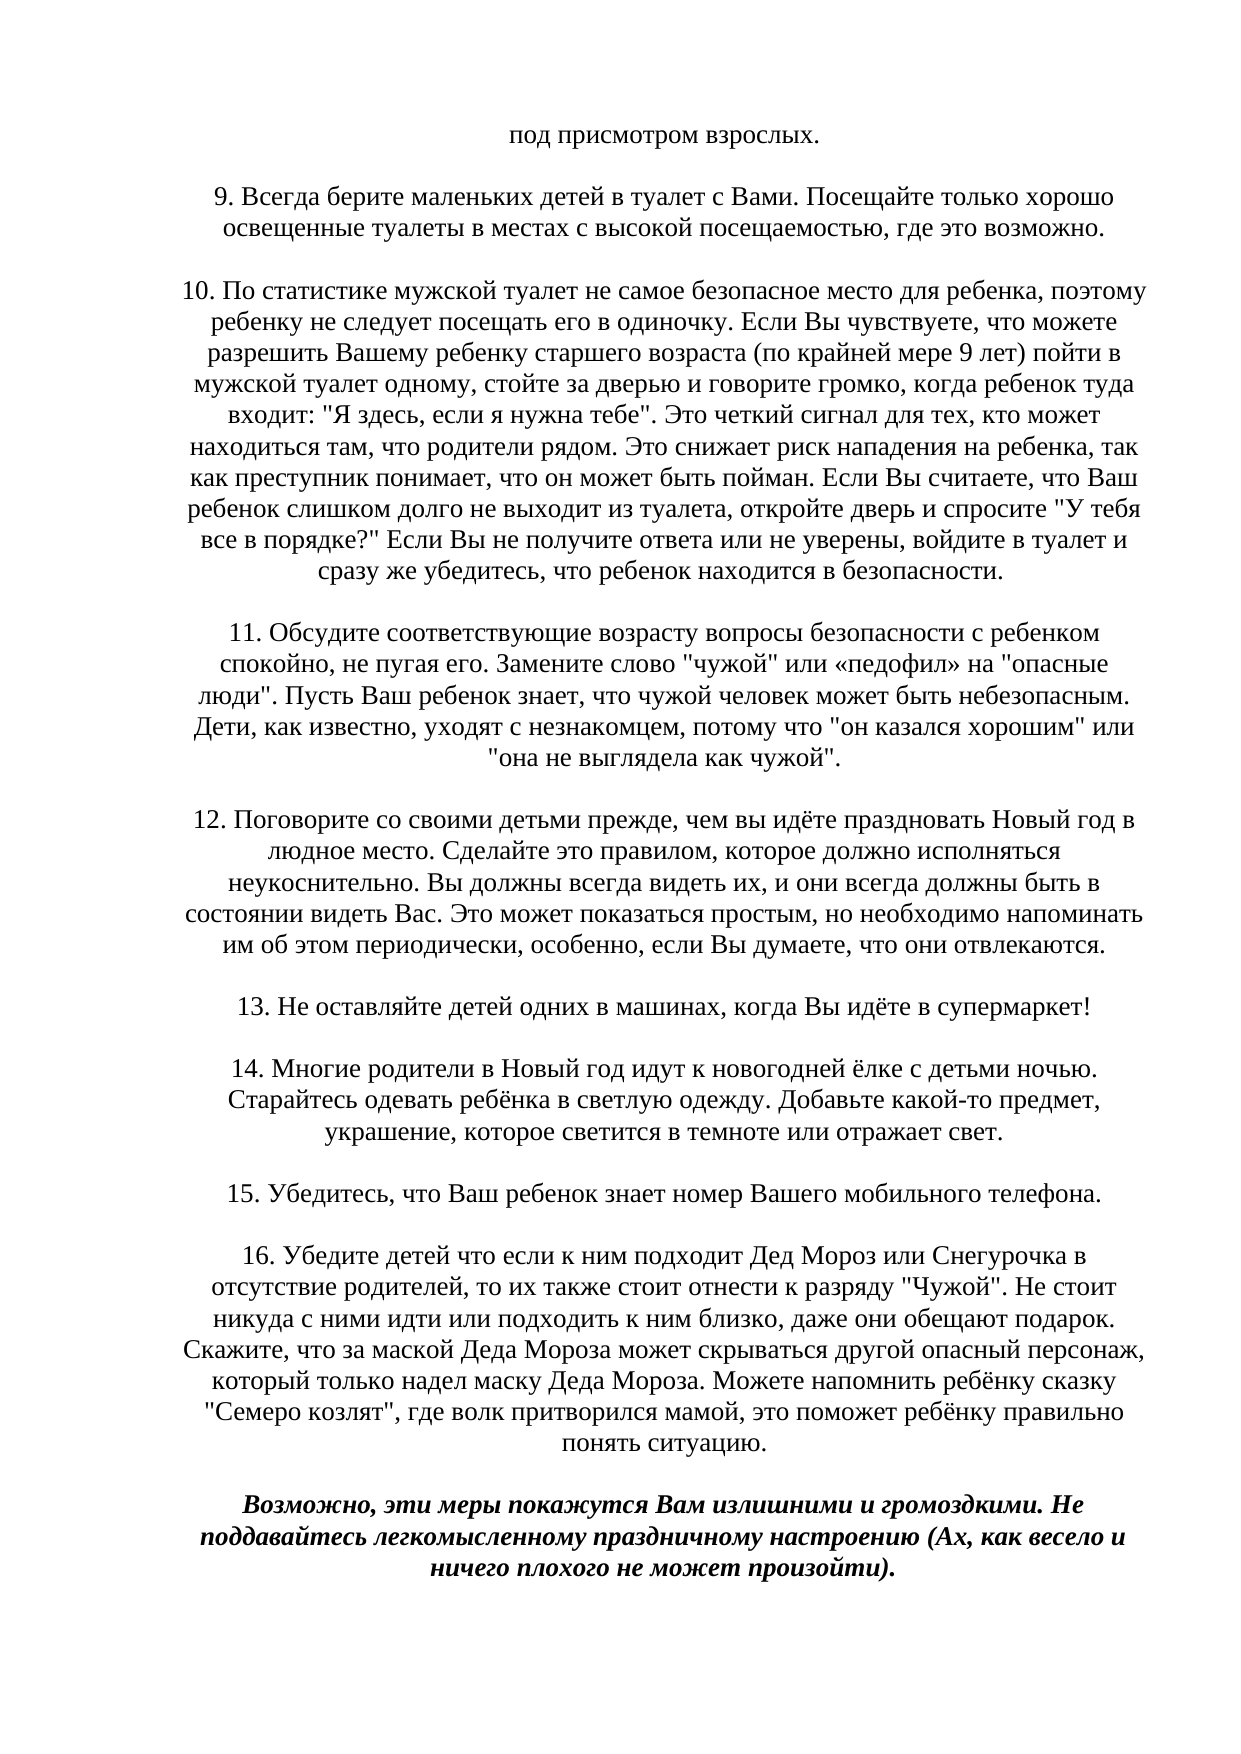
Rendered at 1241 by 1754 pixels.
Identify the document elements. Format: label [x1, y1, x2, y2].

text [177, 118, 1152, 1613]
